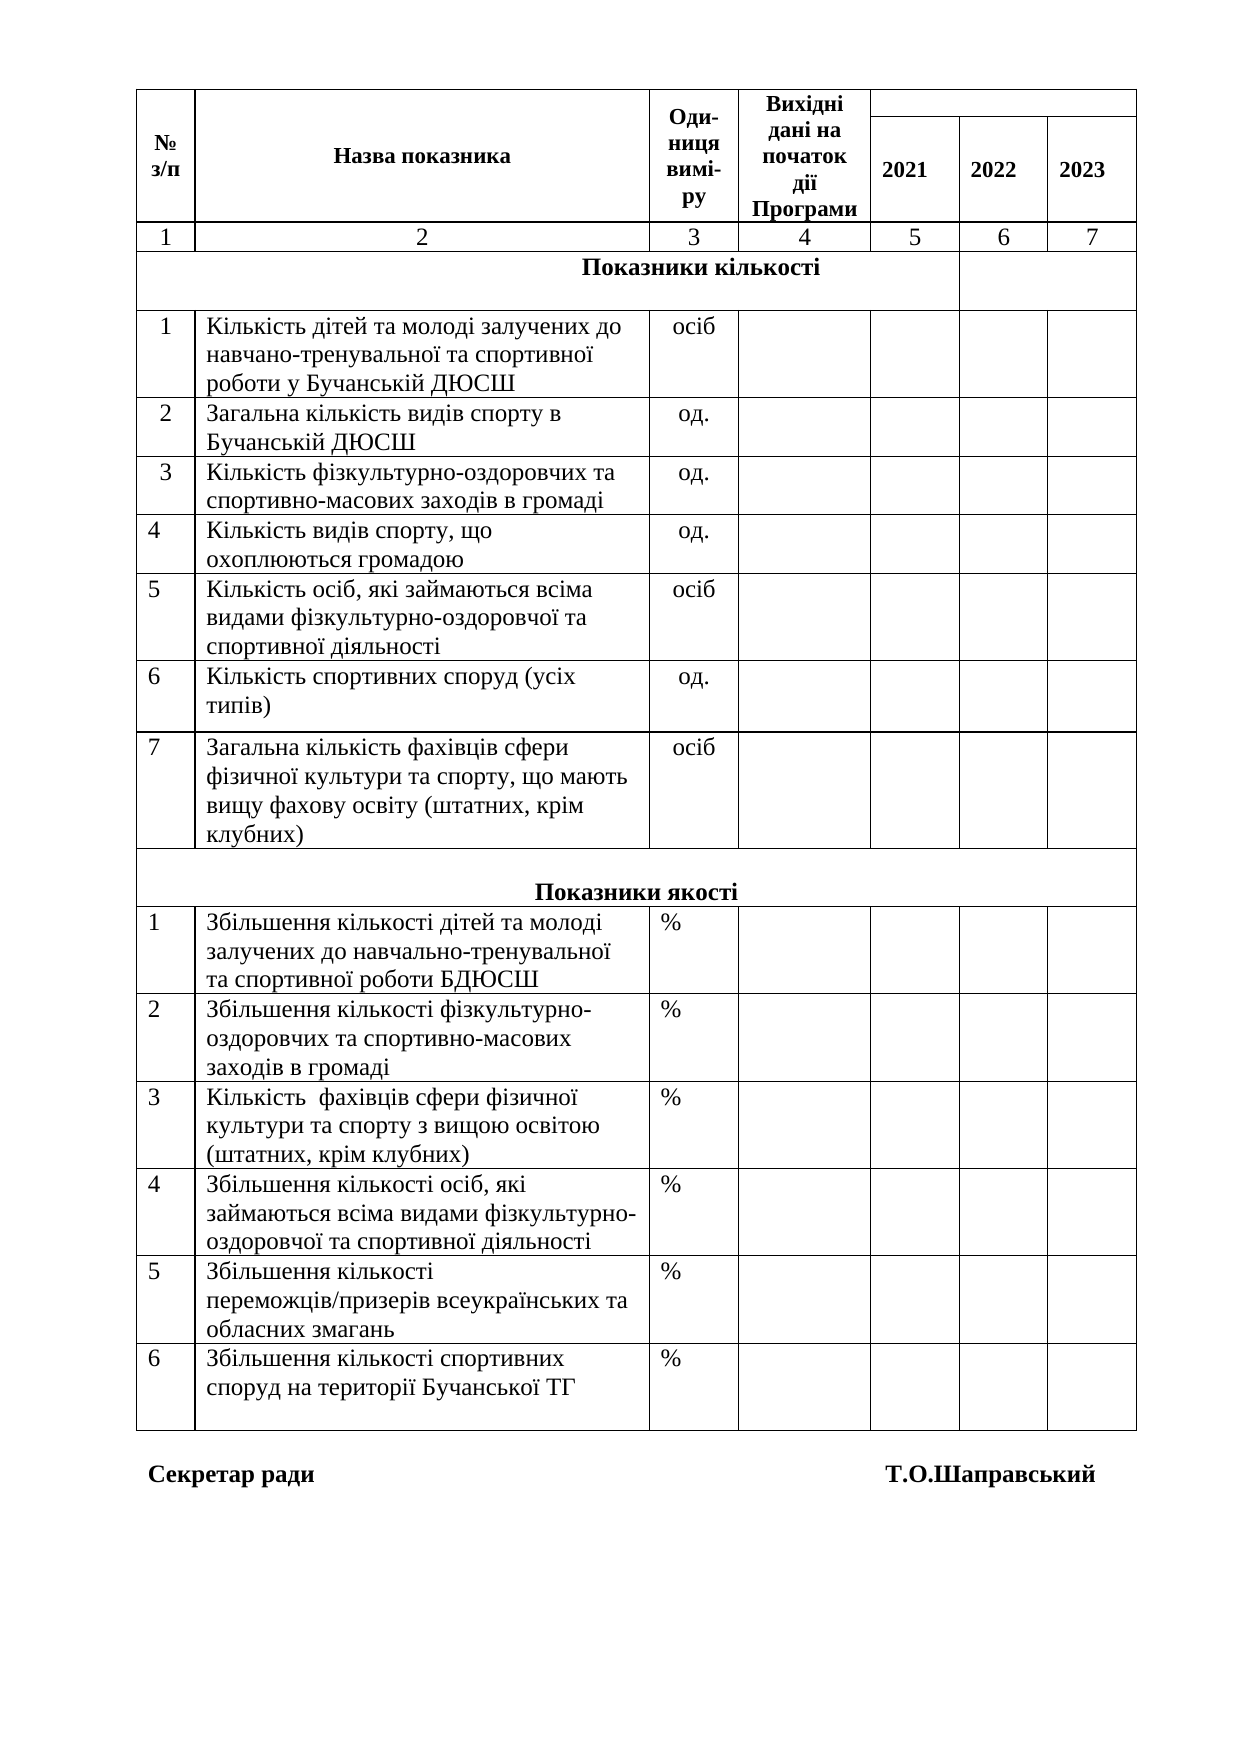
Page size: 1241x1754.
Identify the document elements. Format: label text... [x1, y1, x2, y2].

table_cell осіб [650, 733, 738, 847]
table_cell 4 [739, 223, 870, 251]
table_cell Збільшення кількості осіб, які займаються всіма видами фізкультурно-оздоровчої та спортивної діяльності [196, 1169, 649, 1255]
table_cell [871, 398, 959, 456]
table_cell [1048, 398, 1136, 456]
table_cell 2 [137, 398, 194, 456]
table_cell [960, 311, 1047, 397]
table_cell Загальна кількість фахівців сфери фізичної культури та спорту, що мають вищу фахову освіту (штатних, крім клубних) [196, 733, 649, 847]
table_cell [1048, 907, 1136, 993]
table_cell Кількість дітей та молоді залучених до навчано-тренувальної та спортивної роботи у Бучанській ДЮСШ [196, 311, 649, 397]
table_cell [960, 907, 1047, 993]
table_cell [1048, 1082, 1136, 1168]
table_cell % [650, 994, 738, 1081]
table_cell 1 [137, 907, 194, 993]
table_cell [871, 1256, 959, 1342]
table_cell 3 [650, 223, 738, 251]
table_cell [739, 457, 870, 514]
table_cell [871, 1169, 959, 1255]
table_cell Показники кількості [137, 252, 959, 310]
table_cell Кількість видів спорту, що охоплюються громадою [196, 515, 649, 573]
table_cell [1048, 1344, 1136, 1430]
table_cell 5 [137, 1256, 194, 1342]
table_cell осіб [650, 574, 738, 660]
table_cell [960, 457, 1047, 514]
table_cell [739, 574, 870, 660]
table_cell % [650, 1344, 738, 1430]
table_cell Збільшення кількості фізкультурно-оздоровчих та спортивно-масових заходів в громаді [196, 994, 649, 1081]
table_cell [739, 515, 870, 573]
table_cell [960, 994, 1047, 1081]
table_cell [960, 1169, 1047, 1255]
table_cell 7 [137, 733, 194, 847]
table_cell [739, 994, 870, 1081]
table_cell [871, 1344, 959, 1430]
table_cell [871, 661, 959, 731]
table_cell 6 [137, 1344, 194, 1430]
table_header Вихідні дані на початок дії Програми [739, 90, 870, 221]
table_cell [871, 515, 959, 573]
table_cell Кількість осіб, які займаються всіма видами фізкультурно-оздоровчої та спортивної діяльності [196, 574, 649, 660]
table_cell [739, 1169, 870, 1255]
table_cell [739, 311, 870, 397]
table_cell Збільшення кількості спортивних споруд на території Бучанської ТГ [196, 1344, 649, 1430]
table_cell [960, 1344, 1047, 1430]
table_cell [1048, 515, 1136, 573]
table_cell [960, 398, 1047, 456]
table_cell [739, 1256, 870, 1342]
table_cell [871, 994, 959, 1081]
table_cell Кількість спортивних споруд (усіх типів) [196, 661, 649, 731]
table_cell [1048, 733, 1136, 847]
table_cell [1048, 457, 1136, 514]
table_cell [871, 1082, 959, 1168]
table_cell од. [650, 661, 738, 731]
table_cell [739, 907, 870, 993]
table_cell 2022 [960, 117, 1047, 221]
table_cell [1048, 994, 1136, 1081]
table_cell % [650, 1169, 738, 1255]
table_cell 4 [137, 515, 194, 573]
table_header № з/п [137, 90, 194, 221]
table_cell 3 [137, 1082, 194, 1168]
table_cell од. [650, 457, 738, 514]
table_cell Збільшення кількості переможців/призерів всеукраїнських та обласних змагань [196, 1256, 649, 1342]
table_cell 2021 [871, 117, 959, 221]
table_cell [739, 1082, 870, 1168]
text Секретар ради Т.О.Шаправський [148, 1459, 1152, 1488]
table_cell [960, 515, 1047, 573]
table_cell 6 [137, 661, 194, 731]
table_cell [1048, 1256, 1136, 1342]
table_cell [739, 1344, 870, 1430]
table_cell [739, 733, 870, 847]
table_cell [871, 311, 959, 397]
table_cell [960, 661, 1047, 731]
table_cell [871, 733, 959, 847]
table_cell 6 [960, 223, 1047, 251]
table_cell Кількість фахівців сфери фізичної культури та спорту з вищою освітою (штатних, крім клубних) [196, 1082, 649, 1168]
table_cell [739, 661, 870, 731]
table_cell 2023 [1048, 117, 1136, 221]
table_header Назва показника [196, 90, 649, 221]
table_cell 4 [137, 1169, 194, 1255]
table_cell 5 [137, 574, 194, 660]
table_cell [871, 574, 959, 660]
table_cell 1 [137, 311, 194, 397]
table_cell % [650, 907, 738, 993]
table_cell 2 [137, 994, 194, 1081]
table_header Оди-ниця вимі-ру [650, 90, 738, 221]
table_cell [960, 252, 1136, 310]
table_cell [960, 733, 1047, 847]
table_cell % [650, 1256, 738, 1342]
table_cell од. [650, 515, 738, 573]
table_cell осіб [650, 311, 738, 397]
table_cell [739, 398, 870, 456]
table_header [871, 90, 1136, 116]
table_cell Збільшення кількості дітей та молоді залучених до навчально-тренувальної та спортивної роботи БДЮСШ [196, 907, 649, 993]
table_cell [1048, 661, 1136, 731]
table_cell Кількість фізкультурно-оздоровчих та спортивно-масових заходів в громаді [196, 457, 649, 514]
table_cell [871, 457, 959, 514]
table_cell [960, 1256, 1047, 1342]
table_cell % [650, 1082, 738, 1168]
table_cell од. [650, 398, 738, 456]
table_cell [1048, 574, 1136, 660]
table_cell Показники якості [137, 849, 1136, 906]
table_cell 2 [196, 223, 649, 251]
table_cell Загальна кількість видів спорту в Бучанській ДЮСШ [196, 398, 649, 456]
table_cell [960, 1082, 1047, 1168]
table_cell [871, 907, 959, 993]
table_cell 3 [137, 457, 194, 514]
table_cell [1048, 311, 1136, 397]
table_cell 1 [137, 223, 194, 251]
table_cell [960, 574, 1047, 660]
table_cell 5 [871, 223, 959, 251]
table_cell 7 [1048, 223, 1136, 251]
table_cell [1048, 1169, 1136, 1255]
